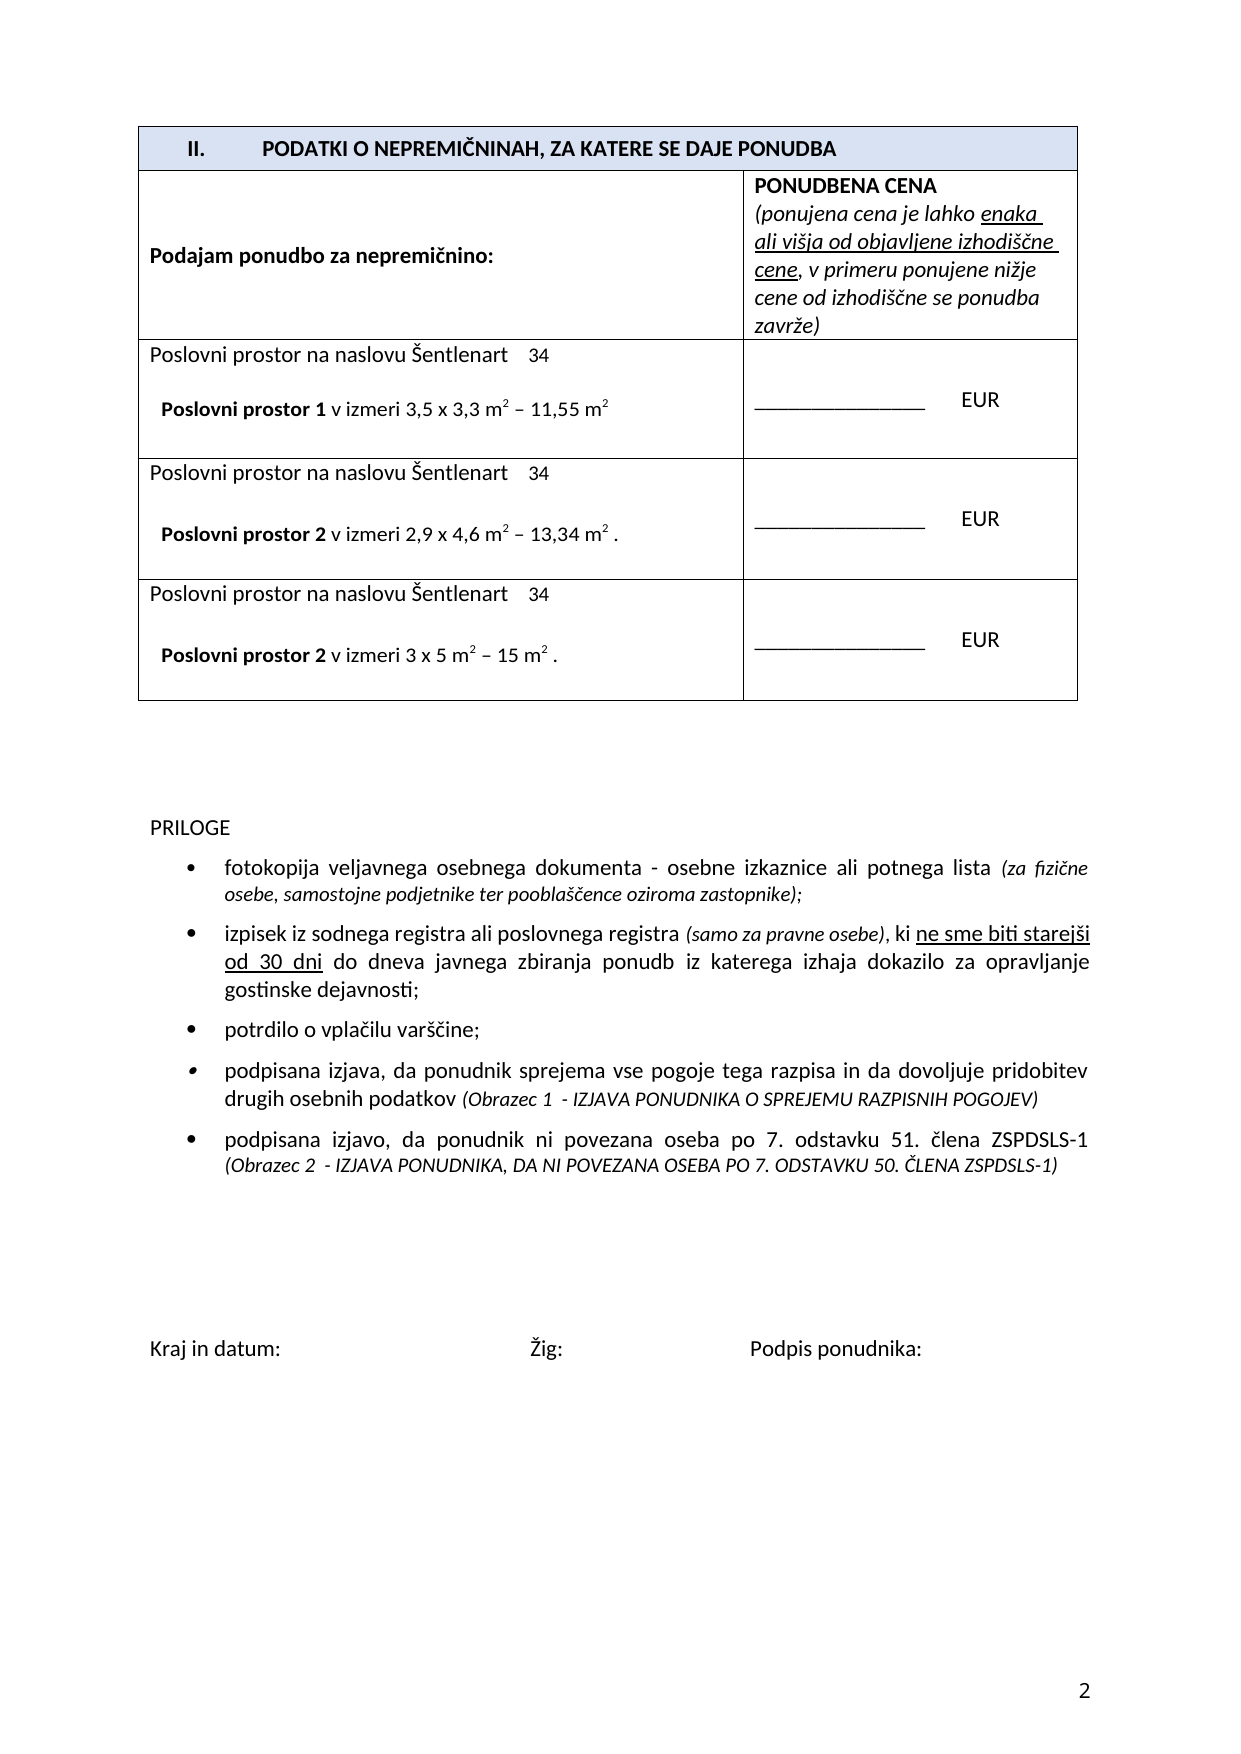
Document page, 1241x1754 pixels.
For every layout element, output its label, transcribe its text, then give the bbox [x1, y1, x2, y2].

text Kraj in datum: Žig: Podpis ponudnika: [150, 1334, 1090, 1362]
text PRILOGE [150, 813, 1090, 841]
table_cell Poslovni prostor na naslovu Šentlenart 34 Poslovni prostor 2 v izmeri 3 x 5 m2 – 15 m2 . [139, 580, 743, 699]
table_cell _______________ EUR [744, 459, 1077, 578]
table_cell _______________ EUR [744, 580, 1077, 699]
table_cell _______________ EUR [744, 340, 1077, 457]
table_cell Podajam ponudbo za nepremičnino: [139, 171, 743, 339]
list potrdilo o vplačilu varščine; [187, 1016, 1090, 1044]
list fotokopija veljavnega osebnega dokumenta - osebne izkaznice ali potnega lista (za fizične osebe, samostojne podjetnike ter pooblaščence oziroma zastopnike); [187, 853, 1090, 907]
table_cell Poslovni prostor na naslovu Šentlenart 34 Poslovni prostor 1 v izmeri 3,5 x 3,3 m2 – 11,55 m2 [139, 340, 743, 457]
table_header PODATKI O NEPREMIČNINAH, ZA KATERE SE DAJE PONUDBA [139, 127, 1077, 170]
table_cell Poslovni prostor na naslovu Šentlenart 34 Poslovni prostor 2 v izmeri 2,9 x 4,6 m2 – 13,34 m2 . [139, 459, 743, 578]
list podpisana izjava, da ponudnik sprejema vse pogoje tega razpisa in da dovoljuje pridobitev drugih osebnih podatkov (Obrazec 1 - IZJAVA PONUDNIKA O SPREJEMU RAZPISNIH POGOJEV) [187, 1056, 1090, 1112]
list izpisek iz sodnega registra ali poslovnega registra (samo za pravne osebe), ki ne sme biti starejši od 30 dni do dneva javnega zbiranja ponudb iz katerega izhaja dokazilo za opravljanje gostinske dejavnosti; [187, 919, 1090, 1003]
list podpisana izjavo, da ponudnik ni povezana oseba po 7. odstavku 51. člena ZSPDSLS-1 (Obrazec 2 - IZJAVA PONUDNIKA, DA NI POVEZANA OSEBA PO 7. ODSTAVKU 50. ČLENA ZSPDSLS-1) [187, 1125, 1090, 1178]
table_cell PONUDBENA CENA (ponujena cena je lahko enaka ali višja od objavljene izhodiščne cene, v primeru ponujene nižje cene od izhodiščne se ponudba zavrže) [744, 171, 1077, 339]
